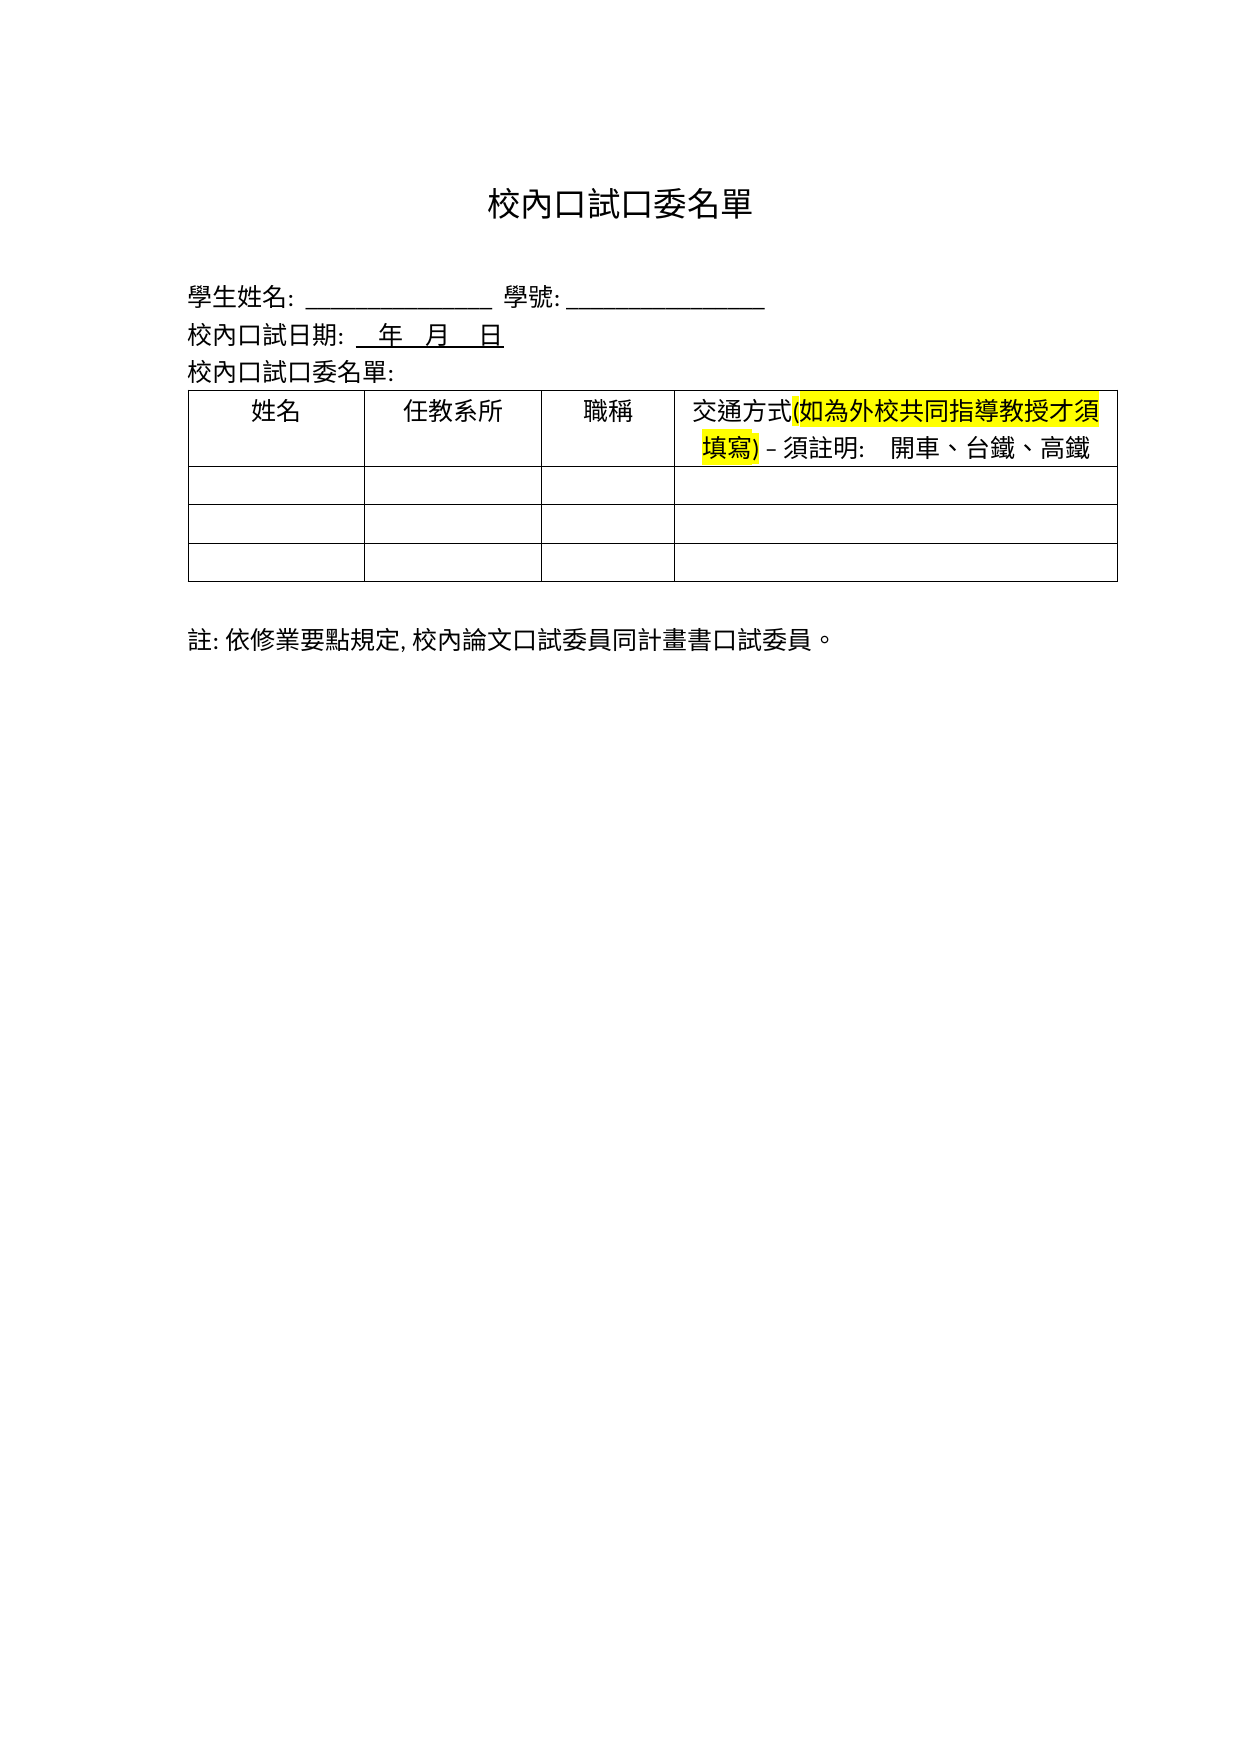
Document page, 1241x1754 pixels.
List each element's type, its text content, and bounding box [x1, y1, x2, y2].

table_cell [189, 467, 364, 504]
text 校內口試日期: 年 月 日 [187, 314, 1053, 352]
text 校內口試口委名單 [187, 164, 1053, 239]
table_header 姓名 [189, 391, 364, 466]
table_header 職稱 [542, 391, 674, 466]
table_cell [365, 505, 541, 543]
text 學生姓名: _______________ 學號: ________________ [187, 277, 1053, 314]
table_cell [675, 505, 1117, 543]
text 註: 依修業要點規定, 校內論文口試委員同計畫書口試委員。 [187, 620, 1053, 657]
text 校內口試口委名單: [187, 352, 1053, 389]
table_cell [189, 544, 364, 581]
table_cell [675, 544, 1117, 581]
table_cell [365, 467, 541, 504]
table_cell [542, 544, 674, 581]
table_cell [542, 467, 674, 504]
table_cell [365, 544, 541, 581]
table_header 交通方式(如為外校共同指導教授才須填寫) – 須註明: 開車、台鐵、高鐵 [675, 391, 1117, 466]
table_header 任教系所 [365, 391, 541, 466]
table_cell [675, 467, 1117, 504]
table_cell [189, 505, 364, 543]
table_cell [542, 505, 674, 543]
